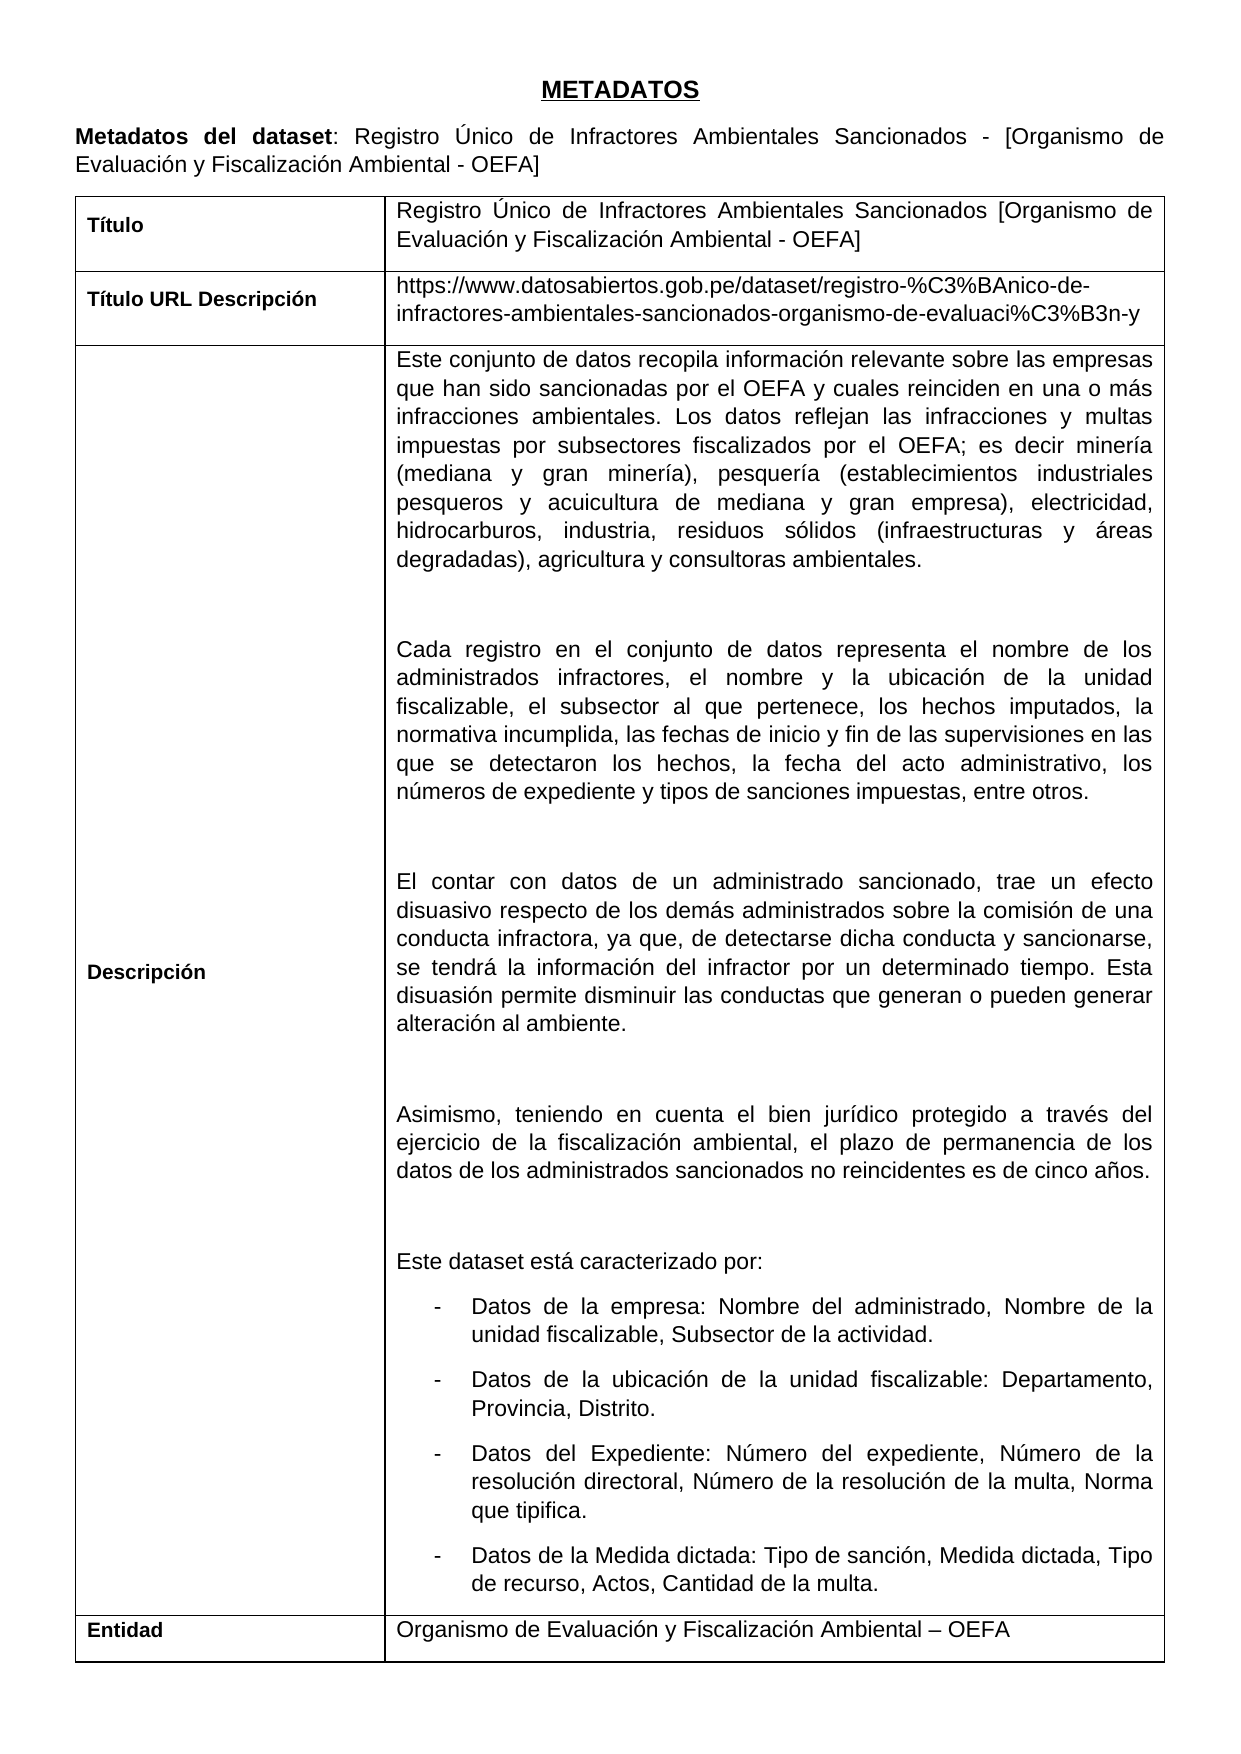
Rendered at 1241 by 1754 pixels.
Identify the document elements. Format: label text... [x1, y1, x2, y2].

table_cell Entidad [76, 1616, 384, 1661]
table_cell Título URL Descripción [76, 272, 384, 345]
table_cell https://www.datosabiertos.gob.pe/dataset/registro-%C3%BAnico-de-infractores-ambientales-sancionados-organismo-de-evaluaci%C3%B3n-y [386, 272, 1164, 345]
table_cell Descripción [76, 346, 384, 1615]
table_header Título [76, 197, 384, 271]
table_cell Este conjunto de datos recopila información relevante sobre las empresas que han sido sancionadas por el OEFA y cuales reinciden en una o más infracciones ambientales. Los datos reflejan las infracciones y multas impuestas por subsectores fiscalizados por el OEFA; es decir minería (mediana y gran minería), pesquería (establecimientos industriales pesqueros y acuicultura de mediana y gran empresa), electricidad, hidrocarburos, industria, residuos sólidos (infraestructuras y áreas degradadas), agricultura y consultoras ambientales. Cada registro en el conjunto de datos representa el nombre de los administrados infractores, el nombre y la ubicación de la unidad fiscalizable, el subsector al que pertenece, los hechos imputados, la normativa incumplida, las fechas de inicio y fin de las supervisiones en las que se detectaron los hechos, la fecha del acto administrativo, los números de expediente y tipos de sanciones impuestas, entre otros. El contar con datos de un administrado sancionado, trae un efecto disuasivo respecto de los demás administrados sobre la comisión de una conducta infractora, ya que, de detectarse dicha conducta y sancionarse, se tendrá la información del infractor por un determinado tiempo. Esta disuasión permite disminuir las conductas que generan o pueden generar alteración al ambiente. Asimismo, teniendo en cuenta el bien jurídico protegido a través del ejercicio de la fiscalización ambiental, el plazo de permanencia de los datos de los administrados sancionados no reincidentes es de cinco años. Este dataset está caracterizado por: Datos de la empresa: Nombre del administrado, Nombre de la unidad fiscalizable, Subsector de la actividad. Datos de la ubicación de la unidad fiscalizable: Departamento, Provincia, Distrito. Datos del Expediente: Número del expediente, Número de la resolución directoral, Número de la resolución de la multa, Norma que tipifica. Datos de la Medida dictada: Tipo de sanción, Medida dictada, Tipo de recurso, Actos, Cantidad de la multa. [386, 346, 1164, 1615]
text Metadatos del dataset: Registro Único de Infractores Ambientales Sancionados - [Organismo de Evaluación y Fiscalización Ambiental - OEFA] [75, 123, 1165, 177]
text METADATOS [75, 75, 1165, 104]
table_header Registro Único de Infractores Ambientales Sancionados [Organismo de Evaluación y Fiscalización Ambiental - OEFA] [386, 197, 1164, 271]
table_cell Organismo de Evaluación y Fiscalización Ambiental – OEFA [386, 1616, 1164, 1661]
